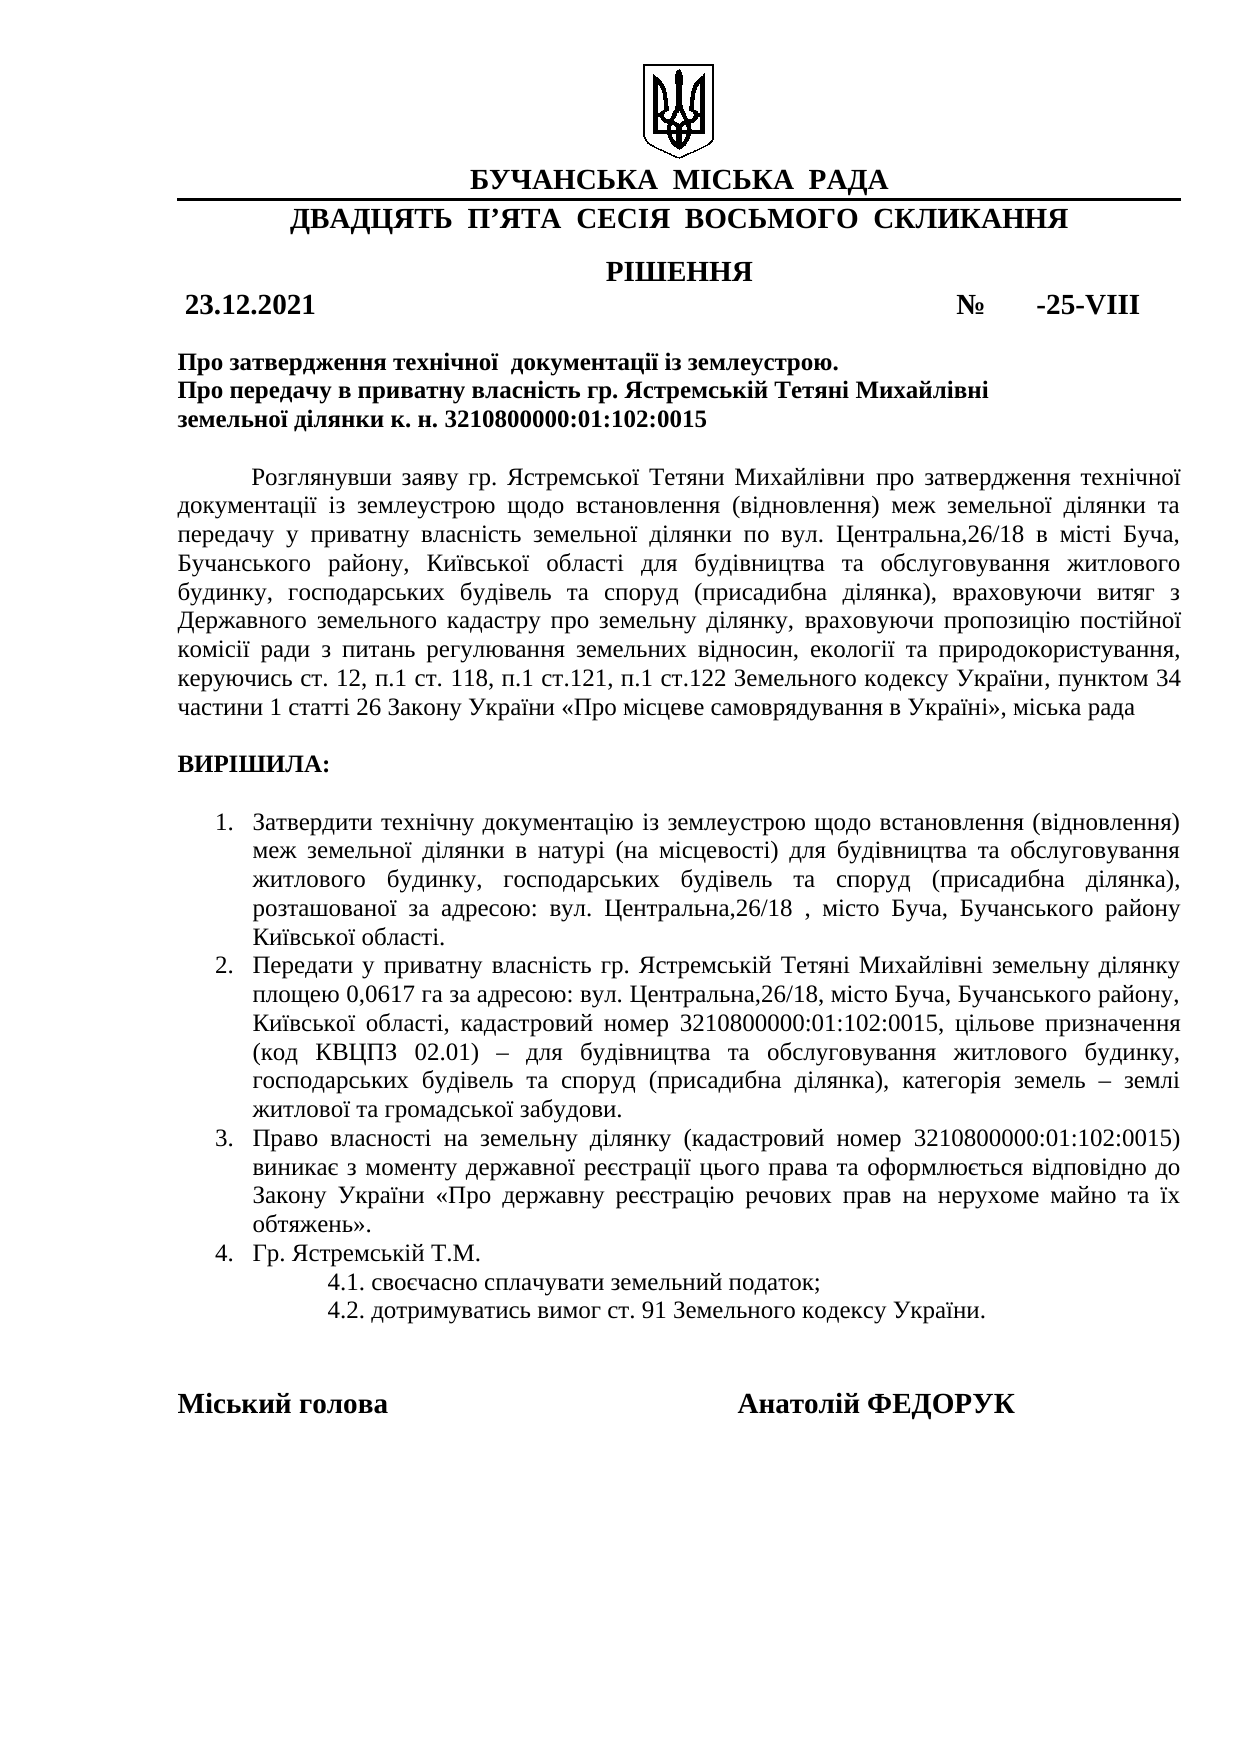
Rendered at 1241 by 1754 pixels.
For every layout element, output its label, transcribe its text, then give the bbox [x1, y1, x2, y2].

text 23.12.2021 № -25-VІІІ [177, 287, 1181, 321]
text 4.1. своєчасно сплачувати земельний податок; [327, 1267, 1181, 1295]
text Про затвердження технічної документації із землеустрою. [177, 347, 1181, 375]
list Гр. Ястремській Т.М. [215, 1238, 1181, 1267]
list Право власності на земельну ділянку (кадастровий номер 3210800000:01:102:0015) виникає з моменту державної реєстрації цього права та оформлюється відповідно до Закону України «Про державну реєстрацію речових прав на нерухоме майно та їх обтяжень». [215, 1123, 1181, 1238]
list Передати у приватну власність гр. Ястремській Тетяні Михайлівні земельну ділянку площею 0,0617 га за адресою: вул. Центральна,26/18, місто Буча, Бучанського району, Київської області, кадастровий номер 3210800000:01:102:0015, цільове призначення (код КВЦПЗ 02.01) – для будівництва та обслуговування житлового будинку, господарських будівель та споруд (присадибна ділянка), категорія земель – землі житлової та громадської забудови. [215, 950, 1181, 1123]
text 4.2. дотримуватись вимог ст. 91 Земельного кодексу України. [327, 1295, 1181, 1324]
text РІШЕННЯ [177, 254, 1181, 287]
text ДВАДЦЯТЬ П’ЯТА СЕСІЯ ВОСЬМОГО СКЛИКАННЯ [177, 201, 1181, 234]
text БУЧАНСЬКА МІСЬКА РАДА [177, 162, 1181, 198]
text ВИРІШИЛА: [177, 749, 1181, 778]
text земельної ділянки к. н. 3210800000:01:102:0015 [177, 404, 1181, 433]
text Розглянувши заяву гр. Ястремської Тетяни Михайлівни про затвердження технічної документації із землеустрою щодо встановлення (відновлення) меж земельної ділянки та передачу у приватну власність земельної ділянки по вул. Центральна,26/18 в місті Буча, Бучанського району, Київської області для будівництва та обслуговування житлового будинку, господарських будівель та споруд (присадибна ділянка), враховуючи витяг з Державного земельного кадастру про земельну ділянку, враховуючи пропозицію постійної комісії ради з питань регулювання земельних відносин, екології та природокористування, керуючись ст. 12, п.1 ст. 118, п.1 ст.121, п.1 ст.122 Земельного кодексу України, пунктом 34 частини 1 статті 26 Закону України «Про місцеве самоврядування в Україні», міська рада [177, 462, 1181, 720]
text Міський голова Анатолій ФЕДОРУК [177, 1386, 1181, 1420]
text Про передачу в приватну власність гр. Ястремській Тетяні Михайлівні [177, 375, 1181, 404]
list Затвердити технічну документацію із землеустрою щодо встановлення (відновлення) меж земельної ділянки в натурі (на місцевості) для будівництва та обслуговування житлового будинку, господарських будівель та споруд (присадибна ділянка), розташованої за адресою: вул. Центральна,26/18 , місто Буча, Бучанського району Київської області. [215, 807, 1181, 950]
